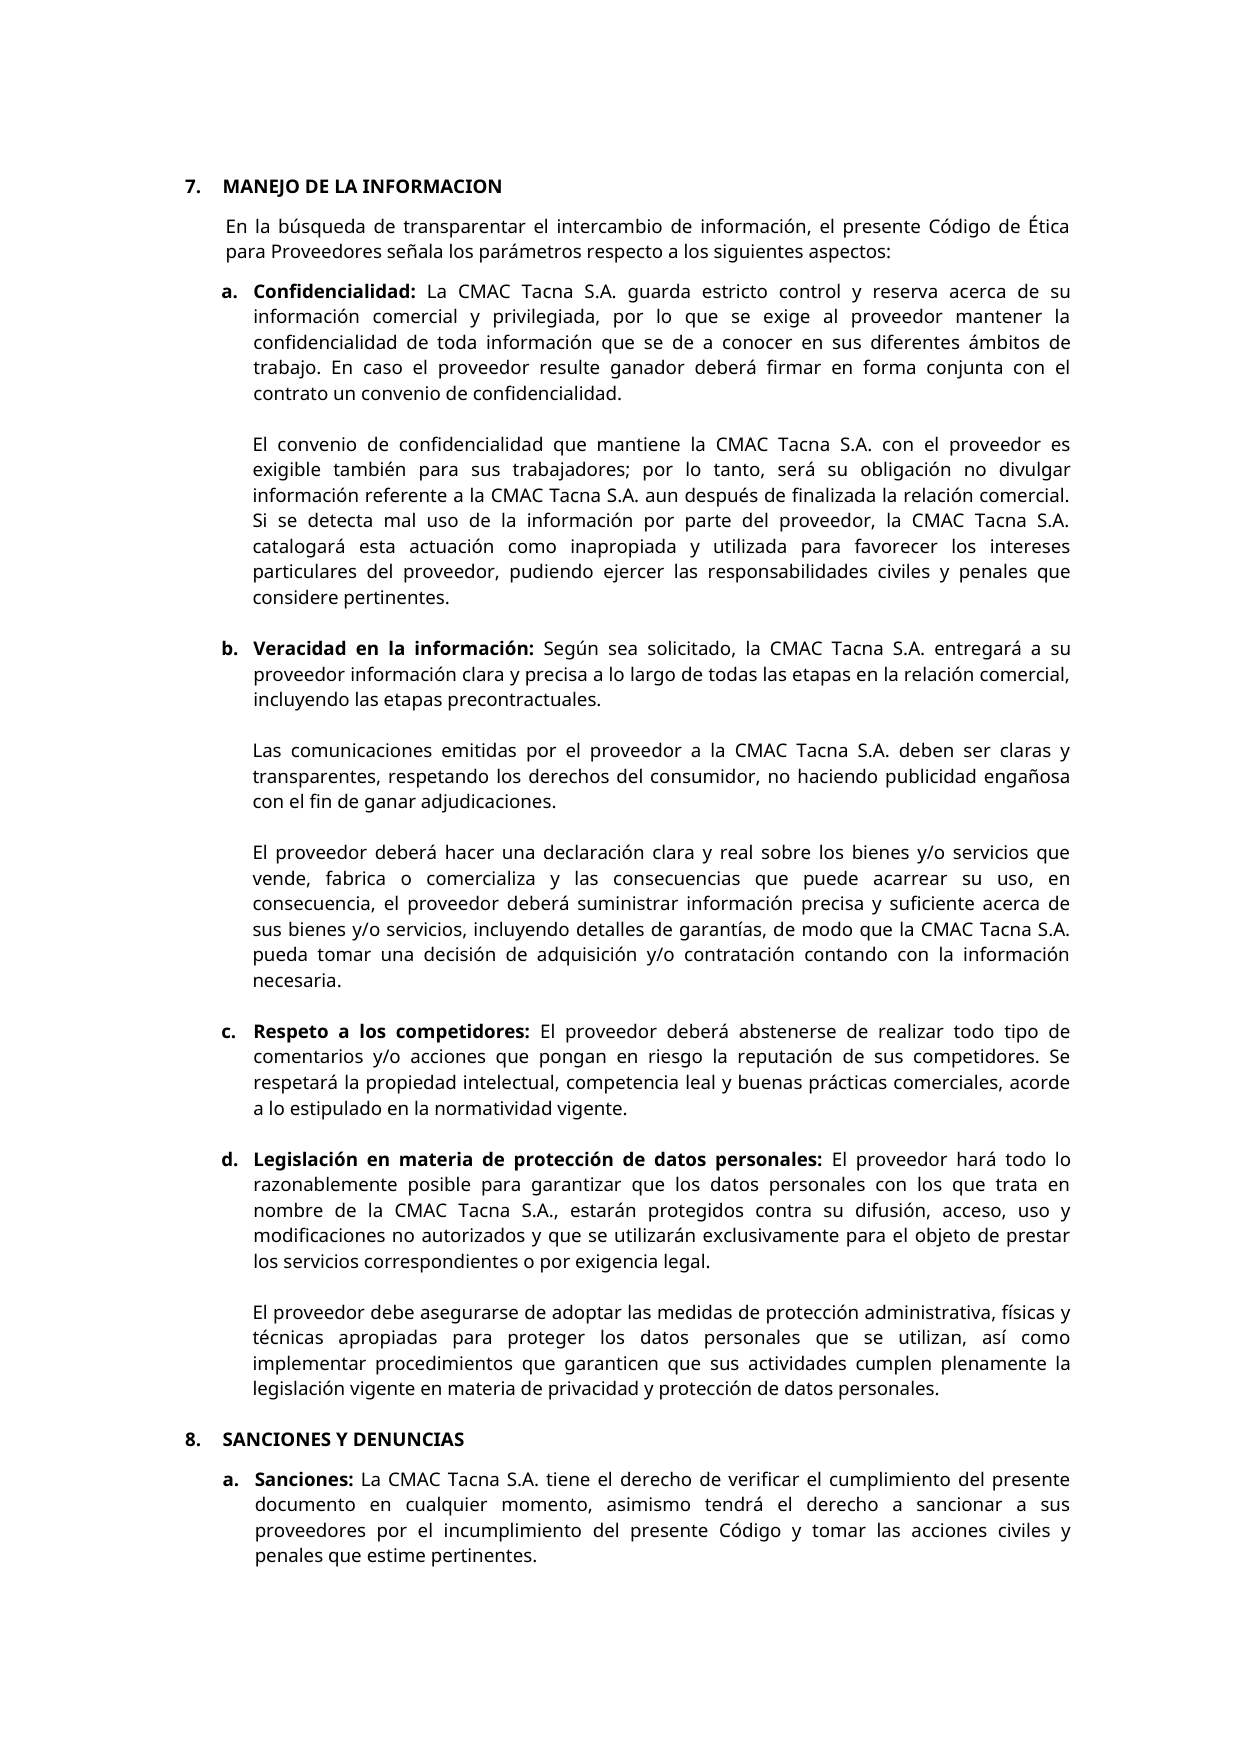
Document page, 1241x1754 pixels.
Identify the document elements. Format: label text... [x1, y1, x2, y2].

list Respeto a los competidores: El proveedor deberá abstenerse de realizar todo tipo de comentarios y/o acciones que pongan en riesgo la reputación de sus competidores. Se respetará la propiedad intelectual, competencia leal y buenas prácticas comerciales, acorde a lo estipulado en la normatividad vigente. [221, 1018, 1071, 1120]
list En la búsqueda de transparentar el intercambio de información, el presente Código de Ética para Proveedores señala los parámetros respecto a los siguientes aspectos: [225, 213, 1071, 264]
list Las comunicaciones emitidas por el proveedor a la CMAC Tacna S.A. deben ser claras y transparentes, respetando los derechos del consumidor, no haciendo publicidad engañosa con el fin de ganar adjudicaciones. [252, 737, 1071, 814]
list Legislación en materia de protección de datos personales: El proveedor hará todo lo razonablemente posible para garantizar que los datos personales con los que trata en nombre de la CMAC Tacna S.A., estarán protegidos contra su difusión, acceso, uso y modificaciones no autorizados y que se utilizarán exclusivamente para el objeto de prestar los servicios correspondientes o por exigencia legal. [221, 1146, 1071, 1273]
list El convenio de confidencialidad que mantiene la CMAC Tacna S.A. con el proveedor es exigible también para sus trabajadores; por lo tanto, será su obligación no divulgar información referente a la CMAC Tacna S.A. aun después de finalizada la relación comercial. Si se detecta mal uso de la información por parte del proveedor, la CMAC Tacna S.A. catalogará esta actuación como inapropiada y utilizada para favorecer los intereses particulares del proveedor, pudiendo ejercer las responsabilidades civiles y penales que considere pertinentes. [252, 431, 1071, 610]
list MANEJO DE LA INFORMACION [185, 173, 1071, 199]
list Confidencialidad: La CMAC Tacna S.A. guarda estricto control y reserva acerca de su información comercial y privilegiada, por lo que se exige al proveedor mantener la confidencialidad de toda información que se de a conocer en sus diferentes ámbitos de trabajo. En caso el proveedor resulte ganador deberá firmar en forma conjunta con el contrato un convenio de confidencialidad. [221, 278, 1071, 406]
list Sanciones: La CMAC Tacna S.A. tiene el derecho de verificar el cumplimiento del presente documento en cualquier momento, asimismo tendrá el derecho a sancionar a sus proveedores por el incumplimiento del presente Código y tomar las acciones civiles y penales que estime pertinentes. [222, 1466, 1071, 1568]
list Veracidad en la información: Según sea solicitado, la CMAC Tacna S.A. entregará a su proveedor información clara y precisa a lo largo de todas las etapas en la relación comercial, incluyendo las etapas precontractuales. [221, 635, 1071, 712]
list El proveedor debe asegurarse de adoptar las medidas de protección administrativa, físicas y técnicas apropiadas para proteger los datos personales que se utilizan, así como implementar procedimientos que garanticen que sus actividades cumplen plenamente la legislación vigente en materia de privacidad y protección de datos personales. [252, 1299, 1071, 1401]
list SANCIONES Y DENUNCIAS [185, 1427, 1071, 1452]
list El proveedor deberá hacer una declaración clara y real sobre los bienes y/o servicios que vende, fabrica o comercializa y las consecuencias que puede acarrear su uso, en consecuencia, el proveedor deberá suministrar información precisa y suficiente acerca de sus bienes y/o servicios, incluyendo detalles de garantías, de modo que la CMAC Tacna S.A. pueda tomar una decisión de adquisición y/o contratación contando con la información necesaria. [252, 839, 1071, 993]
